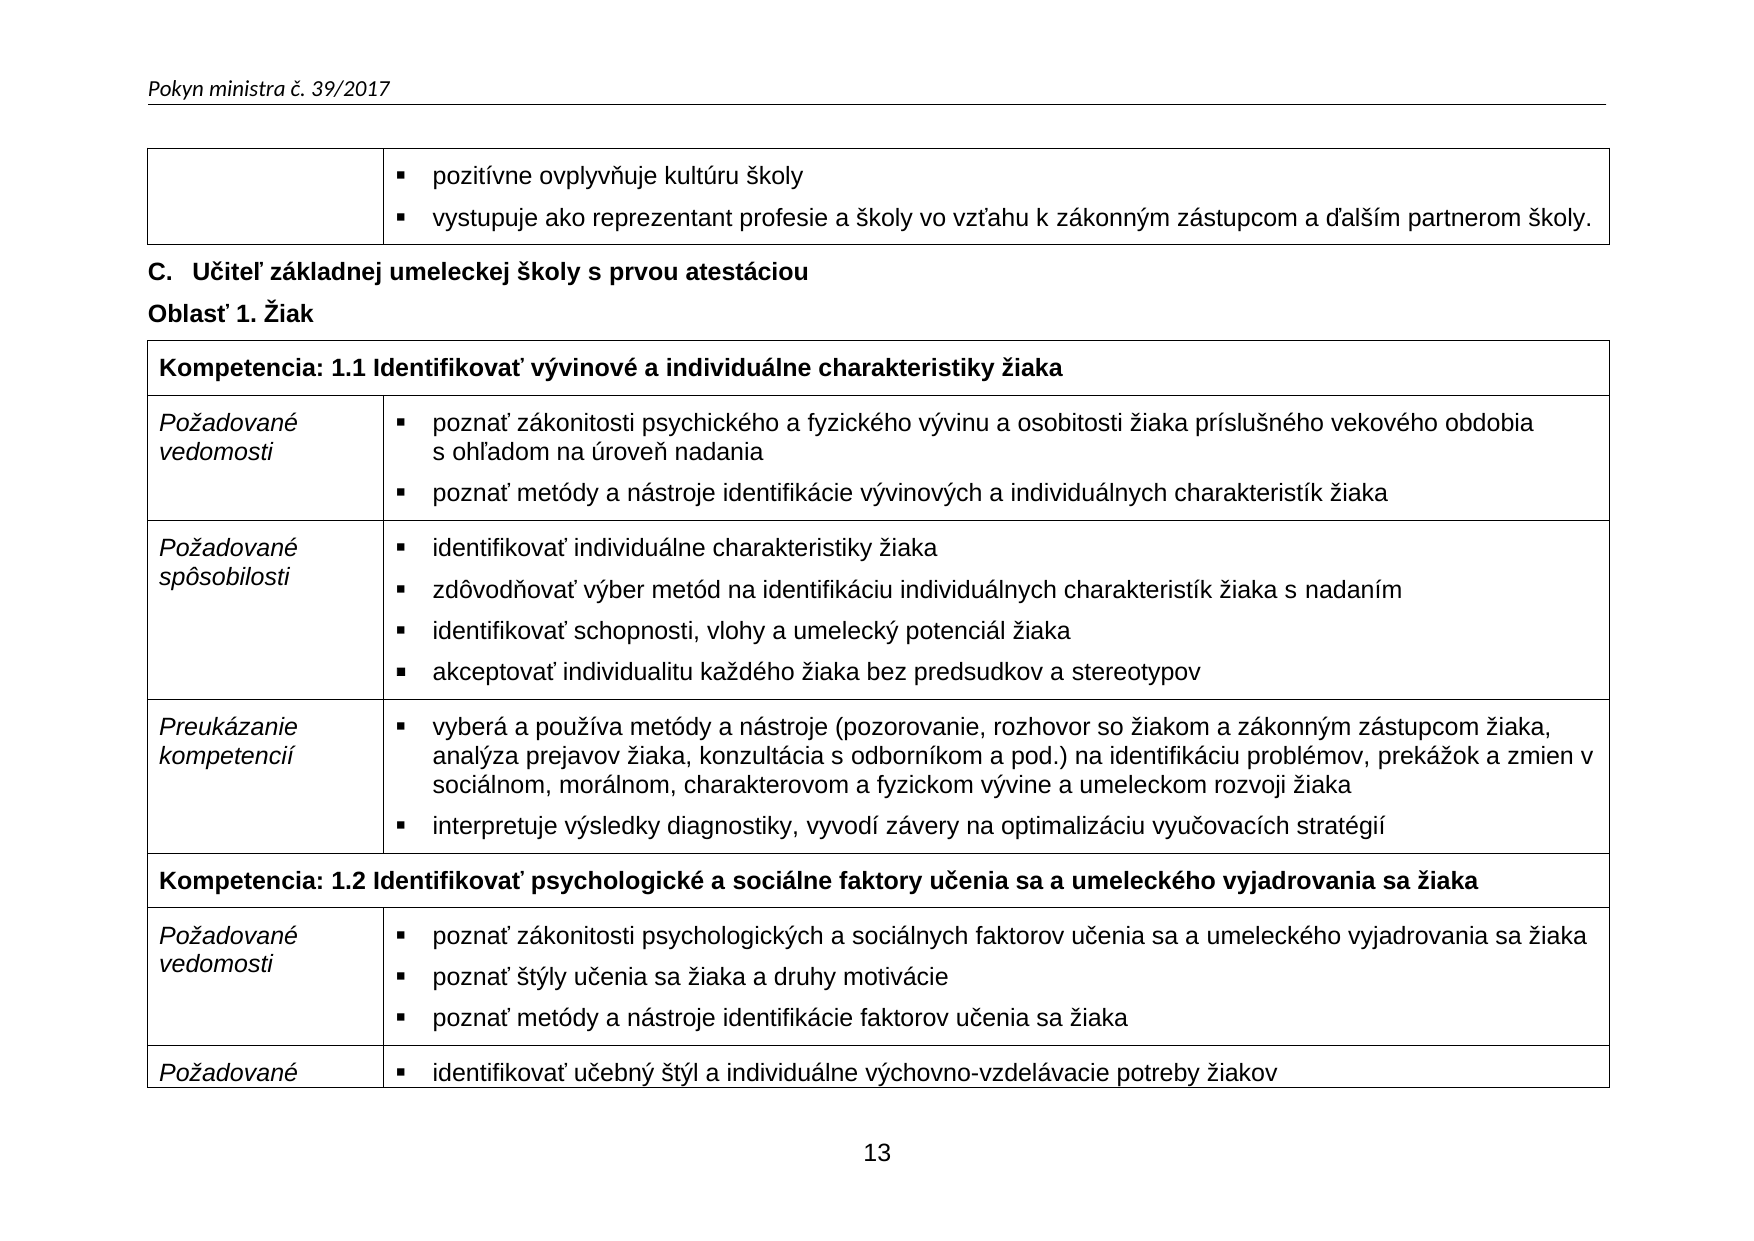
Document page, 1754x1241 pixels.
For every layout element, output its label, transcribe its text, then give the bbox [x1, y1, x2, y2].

text Oblasť 1. Žiak [148, 299, 1606, 327]
table_cell poznať zákonitosti psychického a fyzického vývinu a osobitosti žiaka príslušného vekového obdobia s ohľadom na úroveň nadania poznať metódy a nástroje identifikácie vývinových a individuálnych charakteristík žiaka [384, 396, 1609, 520]
table_cell identifikovať individuálne charakteristiky žiaka zdôvodňovať výber metód na identifikáciu individuálnych charakteristík žiaka s nadaním identifikovať schopnosti, vlohy a umelecký potenciál žiaka akceptovať individualitu každého žiaka bez predsudkov a stereotypov [384, 521, 1609, 699]
table_cell Požadované vedomosti [148, 396, 383, 520]
table_cell Požadované vedomosti [148, 908, 383, 1045]
table_cell poznať zákonitosti psychologických a sociálnych faktorov učenia sa a umeleckého vyjadrovania sa žiaka poznať štýly učenia sa žiaka a druhy motivácie poznať metódy a nástroje identifikácie faktorov učenia sa žiaka [384, 908, 1609, 1045]
list Učiteľ základnej umeleckej školy s prvou atestáciou [148, 257, 1606, 286]
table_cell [384, 1046, 1609, 1087]
table_cell vyberá a používa metódy a nástroje (pozorovanie, rozhovor so žiakom a zákonným zástupcom žiaka, analýza prejavov žiaka, konzultácia s odborníkom a pod.) na identifikáciu problémov, prekážok a zmien v sociálnom, morálnom, charakterovom a fyzickom vývine a umeleckom rozvoji žiaka interpretuje výsledky diagnostiky, vyvodí závery na optimalizáciu vyučovacích stratégií [384, 700, 1609, 852]
table_cell Požadované spôsobilosti [148, 521, 383, 699]
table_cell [384, 149, 1609, 244]
table_cell Kompetencia: 1.2 Identifikovať psychologické a sociálne faktory učenia sa a umeleckého vyjadrovania sa žiaka [148, 854, 1609, 907]
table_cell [148, 149, 383, 244]
table_cell Preukázanie kompetencií [148, 700, 383, 852]
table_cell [148, 1046, 383, 1087]
table_header Kompetencia: 1.1 Identifikovať vývinové a individuálne charakteristiky žiaka [148, 341, 1609, 395]
